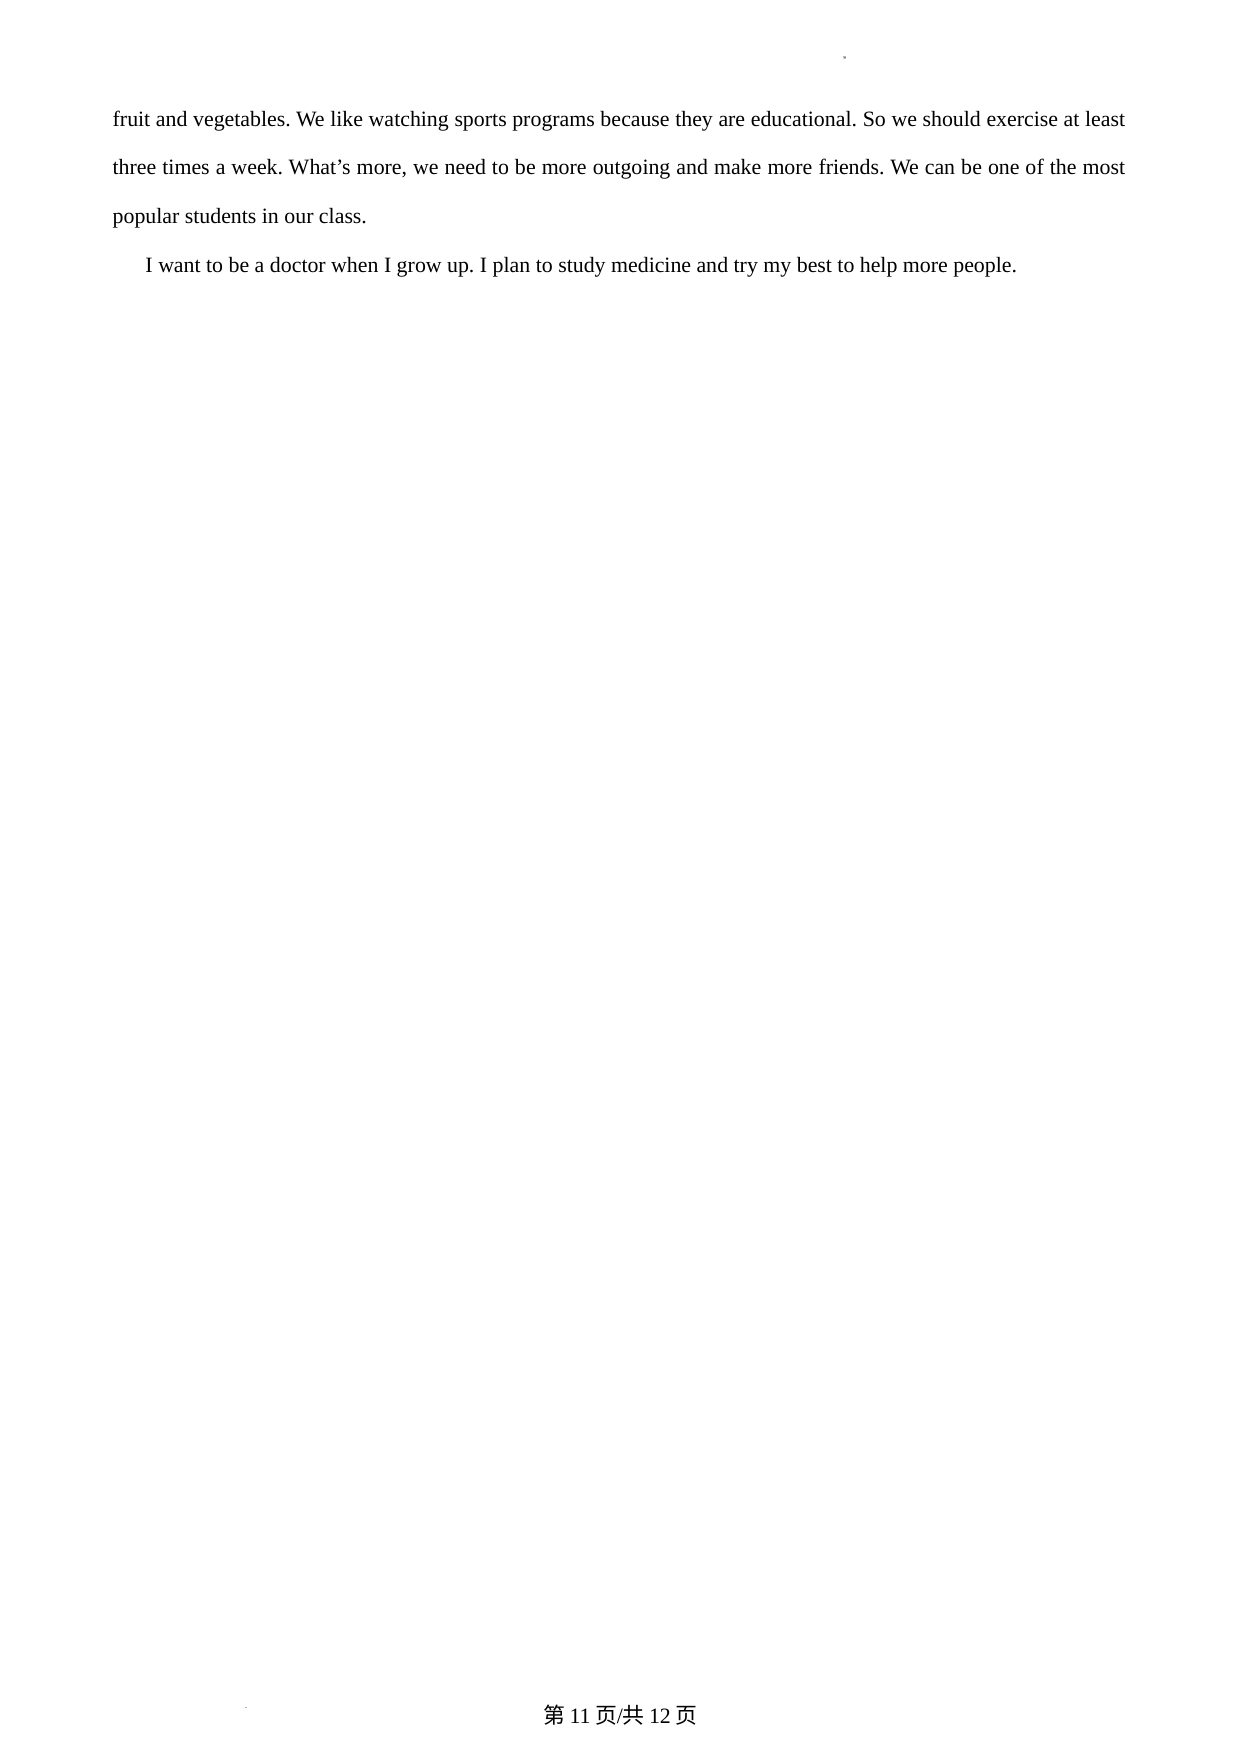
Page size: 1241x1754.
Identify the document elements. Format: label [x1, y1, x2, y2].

text [112, 102, 1128, 281]
